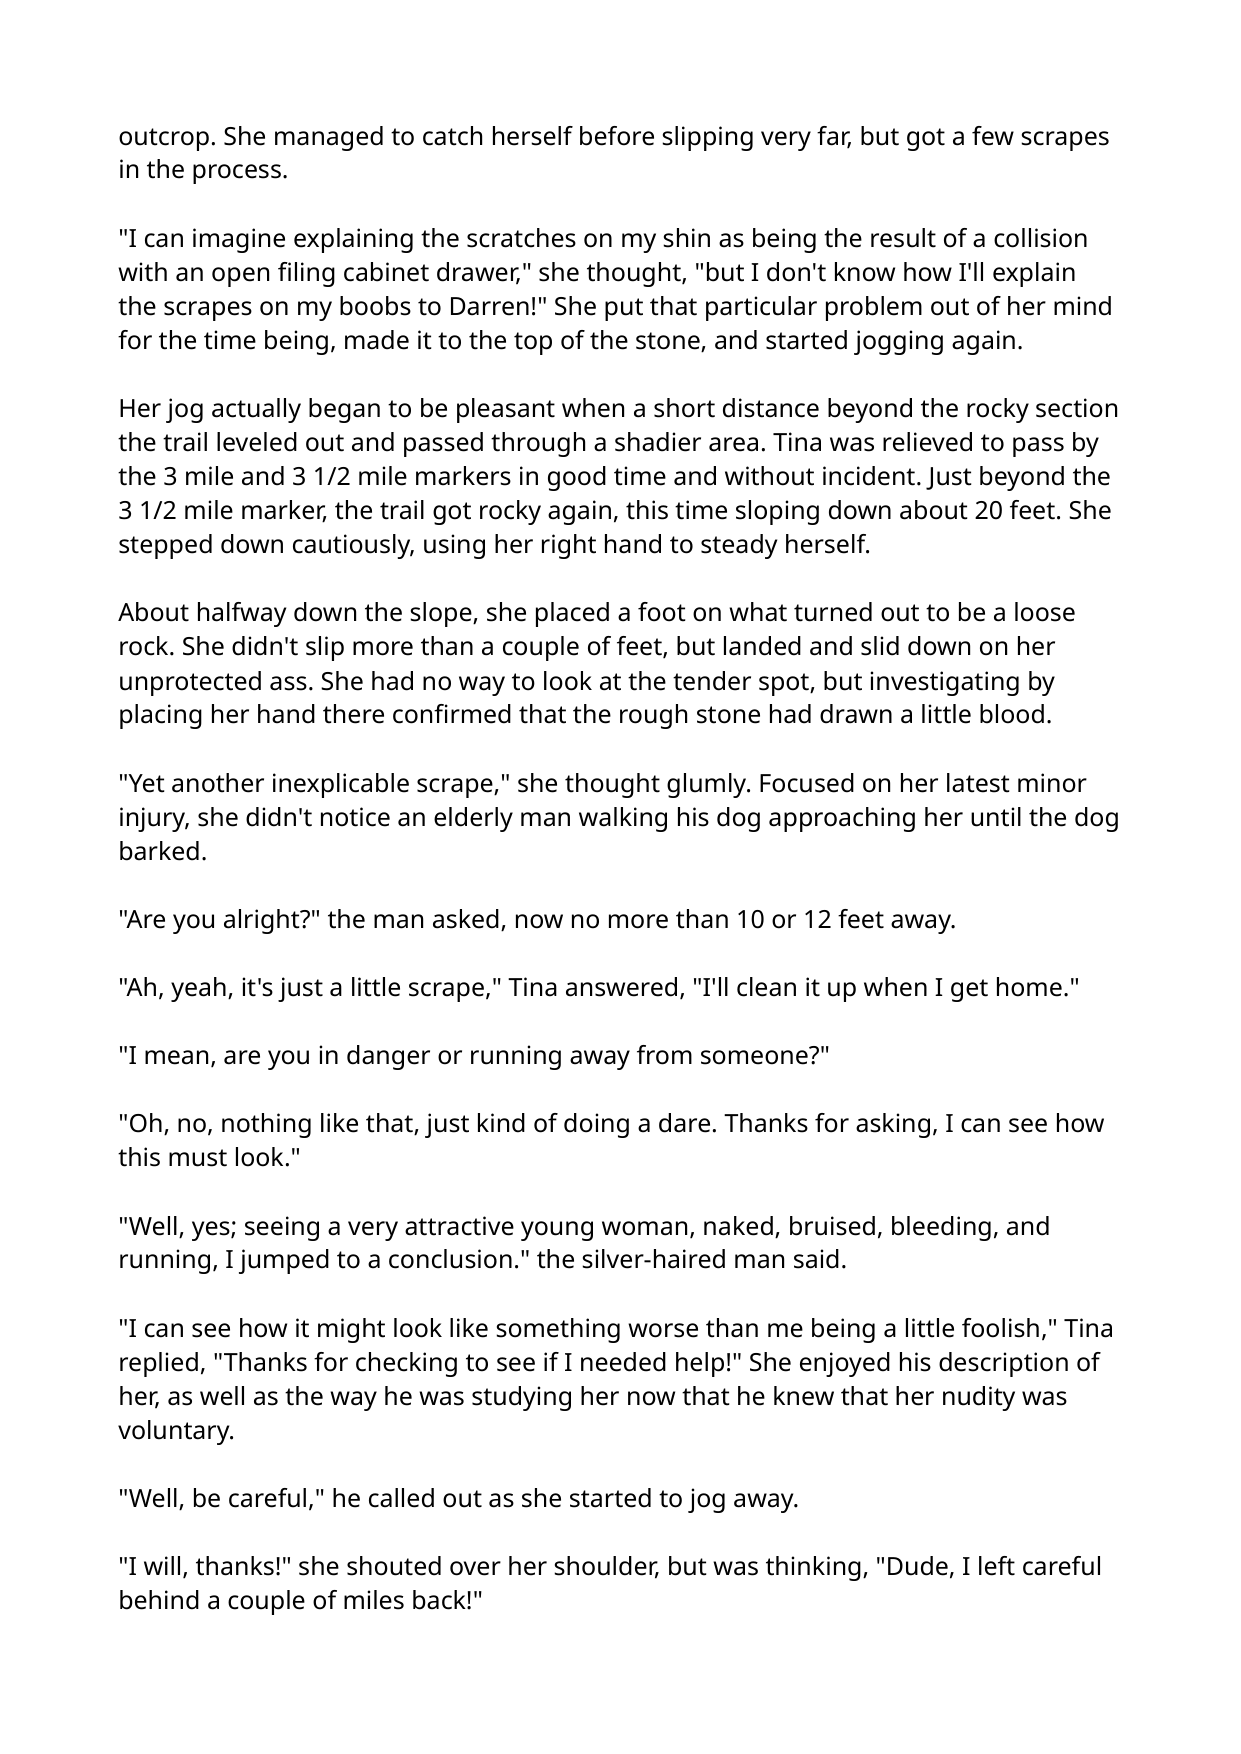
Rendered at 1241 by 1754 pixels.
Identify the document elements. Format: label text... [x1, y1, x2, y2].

text "Well, be careful," he called out as she started to jog away. [118, 1481, 1122, 1515]
text "I can see how it might look like something worse than me being a little foolish," Tina replied, "Thanks for checking to see if I needed help!" She enjoyed his description of her, as well as the way he was studying her now that he knew that her nudity was voluntary. [118, 1310, 1122, 1447]
text "Ah, yeah, it's just a little scrape," Tina answered, "I'll clean it up when I get home." [118, 970, 1122, 1004]
text "I can imagine explaining the scratches on my shin as being the result of a collision with an open filing cabinet drawer," she thought, "but I don't know how I'll explain the scrapes on my boobs to Darren!" She put that particular problem out of her mind for the time being, made it to the top of the stone, and started jogging again. [118, 220, 1122, 357]
text "Yet another inexplicable scrape," she thought glumly. Focused on her latest minor injury, she didn't notice an elderly man walking his dog approaching her until the dog barked. [118, 765, 1122, 867]
text "I will, thanks!" she shouted over her shoulder, but was thinking, "Dude, I left careful behind a couple of miles back!" [118, 1549, 1122, 1617]
text Her jog actually began to be pleasant when a short distance beyond the rocky section the trail leveled out and passed through a shadier area. Tina was relieved to pass by the 3 mile and 3 1/2 mile markers in good time and without incident. Just beyond the 3 1/2 mile marker, the trail got rocky again, this time sloping down about 20 feet. She stepped down cautiously, using her right hand to steady herself. [118, 391, 1122, 561]
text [118, 118, 1122, 186]
text "Are you alright?" the man asked, now no more than 10 or 12 feet away. [118, 902, 1122, 936]
text "Well, yes; seeing a very attractive young woman, naked, bruised, bleeding, and running, I jumped to a conclusion." the silver-haired man said. [118, 1208, 1122, 1276]
text About halfway down the slope, she placed a foot on what turned out to be a loose rock. She didn't slip more than a couple of feet, but landed and slid down on her unprotected ass. She had no way to look at the tender spot, but investigating by placing her hand there confirmed that the rough stone had drawn a little blood. [118, 595, 1122, 731]
text "I mean, are you in danger or running away from someone?" [118, 1038, 1122, 1072]
text "Oh, no, nothing like that, just kind of doing a dare. Thanks for asking, I can see how this must look." [118, 1106, 1122, 1174]
